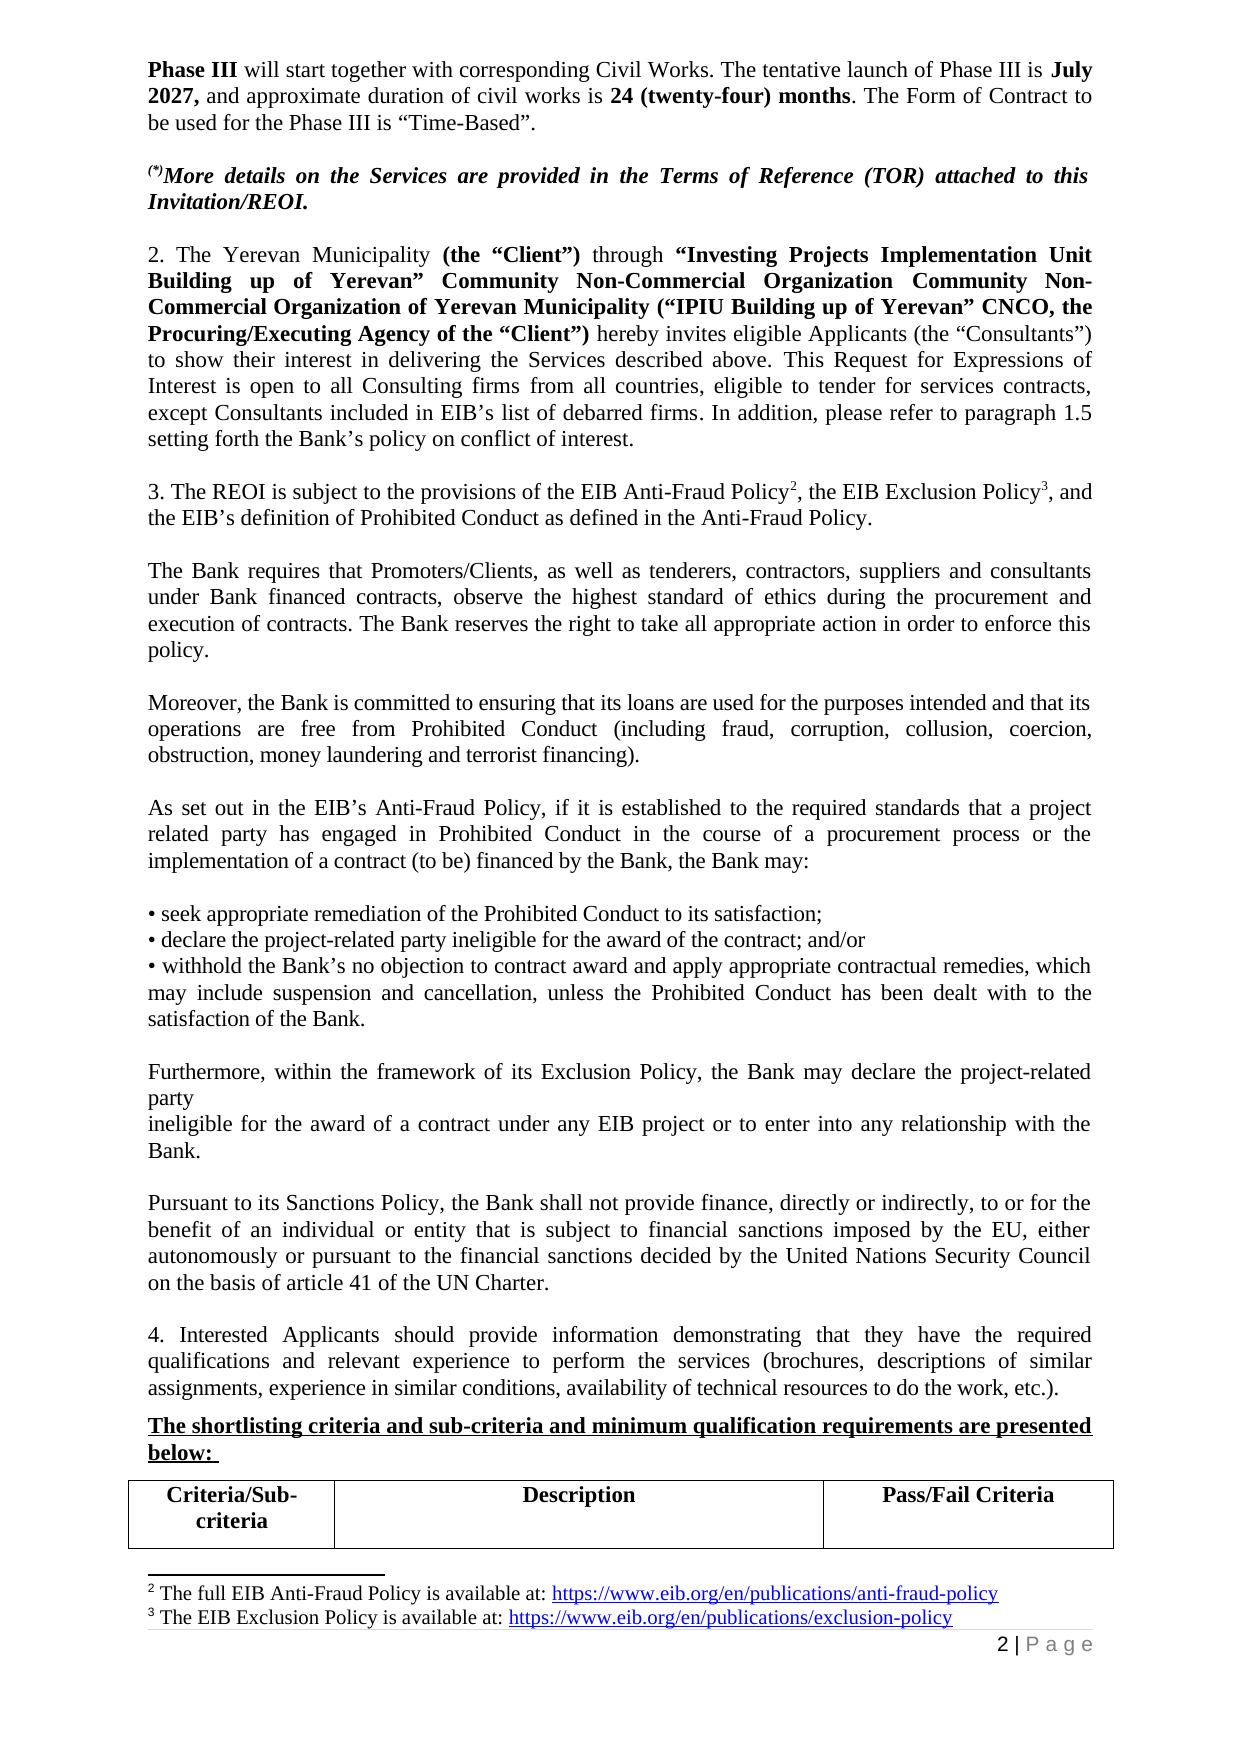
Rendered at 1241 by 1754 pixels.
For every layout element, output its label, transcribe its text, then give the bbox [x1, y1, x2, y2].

text 2. The Yerevan Municipality (the “Client”) through “Investing Projects Implementation Unit Building up of Yerevan” Community Non-Commercial Organization Community Non-Commercial Organization of Yerevan Municipality (“IPIU Building up of Yerevan” CNCO, the Procuring/Executing Agency of the “Client”) hereby invites eligible Applicants (the “Consultants”) to show their interest in delivering the Services described above. This Request for Expressions of Interest is open to all Consulting firms from all countries, eligible to tender for services contracts, except Consultants included in EIB’s list of debarred firms. In addition, please refer to paragraph 1.5 setting forth the Bank’s policy on conflict of interest. [148, 241, 1093, 452]
text Phase III will start together with corresponding Civil Works. The tentative launch of Phase III is July 2027, and approximate duration of civil works is 24 (twenty-four) months. The Form of Contract to be used for the Phase III is “Time-Based”. [148, 56, 1093, 135]
text The shortlisting criteria and sub-criteria and minimum qualification requirements are presented below: [148, 1412, 1093, 1435]
text Pursuant to its Sanctions Policy, the Bank shall not provide finance, directly or indirectly, to or for the benefit of an individual or entity that is subject to financial sanctions imposed by the EU, either autonomously or pursuant to the financial sanctions decided by the United Nations Security Council on the basis of article 41 of the UN Charter. [148, 1189, 1093, 1295]
text The shortlisting criteria and sub-criteria and minimum qualification requirements are presented below: [148, 1436, 1093, 1465]
text • seek appropriate remediation of the Prohibited Conduct to its satisfaction; [148, 899, 1093, 926]
text (*)More details on the Services are provided in the Terms of Reference (TOR) attached to this Invitation/REOI. [148, 162, 1093, 214]
text Furthermore, within the framework of its Exclusion Policy, the Bank may declare the project-related party [148, 1058, 1093, 1110]
text operations are free from Prohibited Conduct (including fraud, corruption, collusion, coercion, obstruction, money laundering and terrorist financing). [148, 715, 1093, 768]
table_header Criteria/Sub-criteria [129, 1481, 334, 1548]
text As set out in the EIB’s Anti-Fraud Policy, if it is established to the required standards that a project related party has engaged in Prohibited Conduct in the course of a procurement process or the implementation of a contract (to be) financed by the Bank, the Bank may: [148, 794, 1093, 873]
table_header Description [335, 1481, 823, 1548]
text ineligible for the award of a contract under any EIB project or to enter into any relationship with the Bank. [148, 1110, 1093, 1163]
text 3. The REOI is subject to the provisions of the EIB Anti-Fraud Policy, the EIB Exclusion Policy, and the EIB’s definition of Prohibited Conduct as defined in the Anti-Fraud Policy. [148, 478, 1093, 531]
text Moreover, the Bank is committed to ensuring that its loans are used for the purposes intended and that its [148, 689, 1093, 715]
text The Bank requires that Promoters/Clients, as well as tenderers, contractors, suppliers and consultants under Bank financed contracts, observe the highest standard of ethics during the procurement and execution of contracts. The Bank reserves the right to take all appropriate action in order to enforce this policy. [148, 557, 1093, 662]
text 4. Interested Applicants should provide information demonstrating that they have the required qualifications and relevant experience to perform the services (brochures, descriptions of similar assignments, experience in similar conditions, availability of technical resources to do the work, etc.). [148, 1321, 1093, 1400]
text • declare the project-related party ineligible for the award of the contract; and/or [148, 926, 1093, 952]
text • withhold the Bank’s no objection to contract award and apply appropriate contractual remedies, which may include suspension and cancellation, unless the Prohibited Conduct has been dealt with to the satisfaction of the Bank. [148, 952, 1093, 1031]
table_header Pass/Fail Criteria [824, 1481, 1113, 1548]
